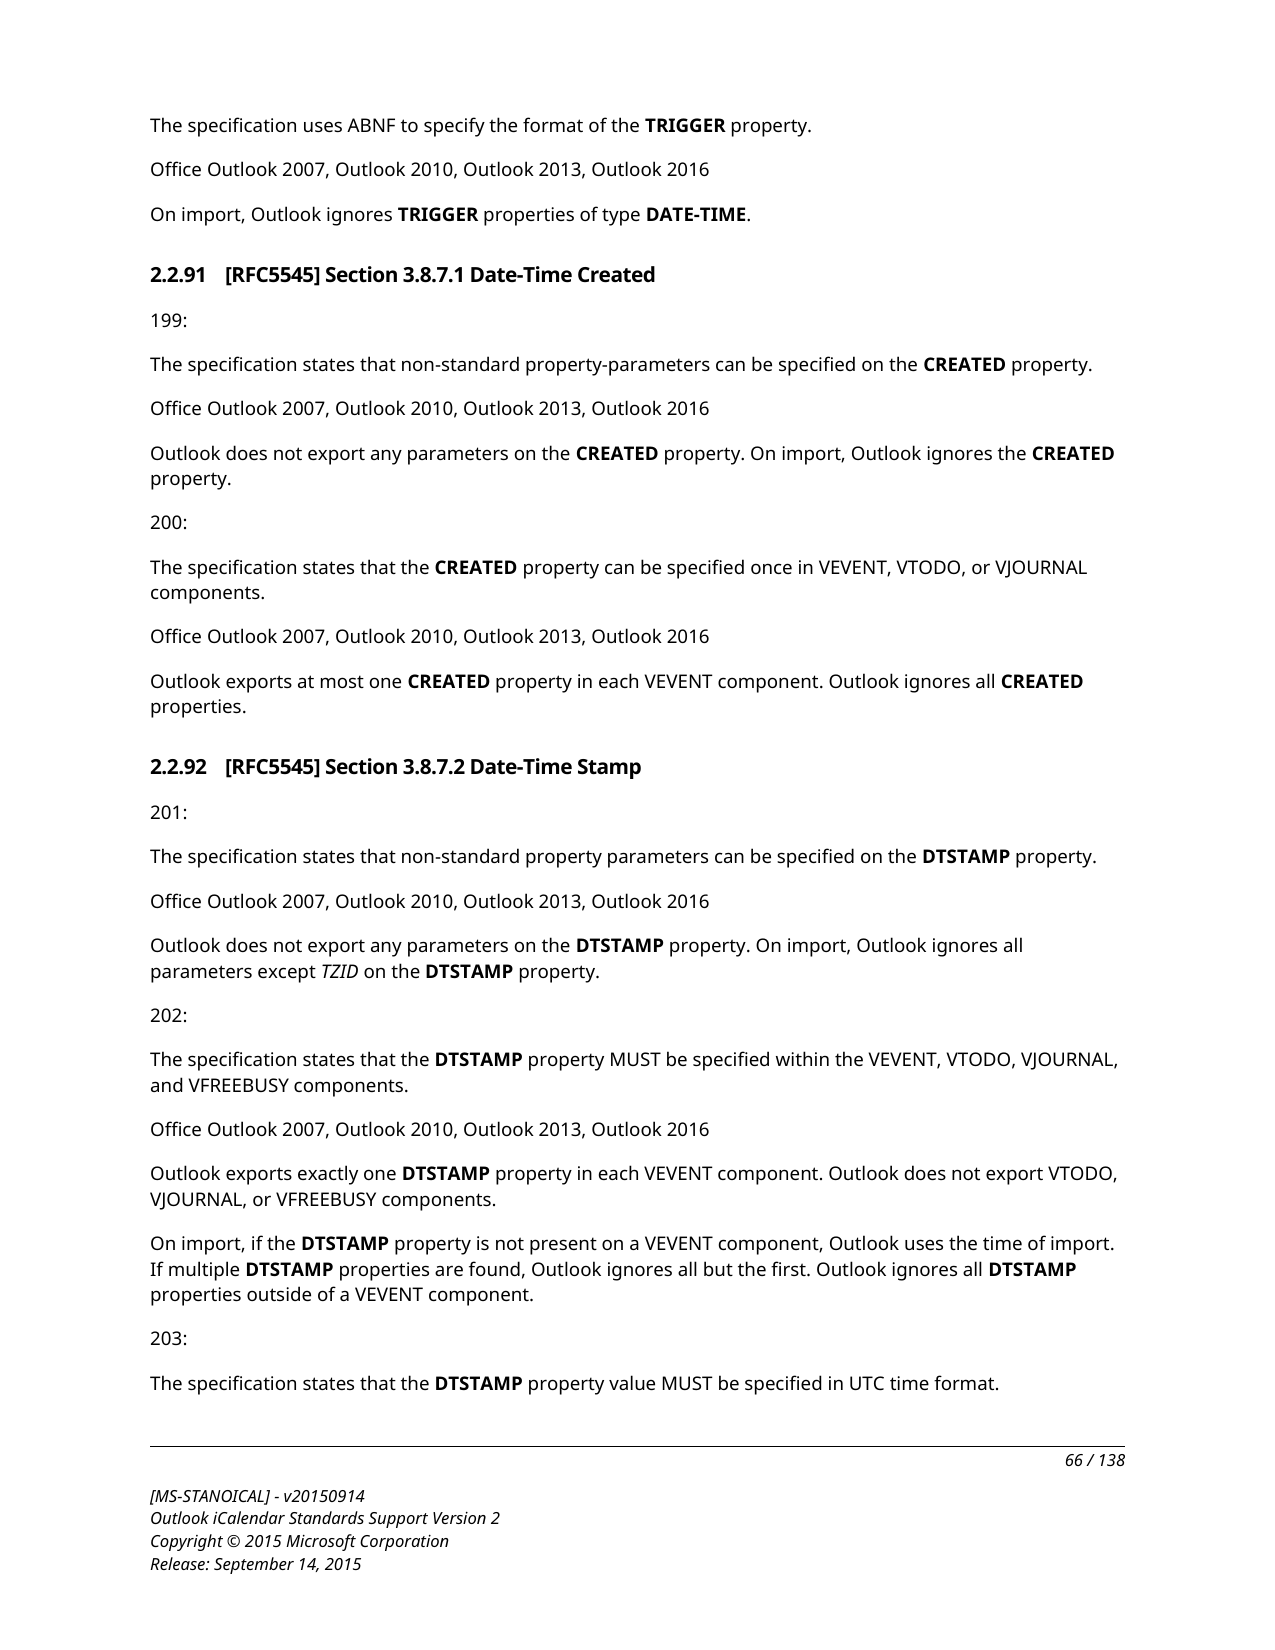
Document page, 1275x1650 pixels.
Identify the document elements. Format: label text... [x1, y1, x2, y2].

text On import, Outlook ignores TRIGGER properties of type DATE-TIME. [150, 201, 1125, 227]
subtitle [RFC5545] Section 3.8.7.2 Date-Time Stamp [150, 752, 1125, 781]
text V0201: [150, 799, 1125, 825]
text Office Outlook 2007, Outlook 2010, Outlook 2013, Outlook 2016 [150, 396, 1125, 421]
text V0203: [150, 1326, 1125, 1351]
text Office Outlook 2007, Outlook 2010, Outlook 2013, Outlook 2016 [150, 1116, 1125, 1142]
text Outlook exports exactly one DTSTAMP property in each VEVENT component. Outlook does not export VTODO, VJOURNAL, or VFREEBUSY components. [150, 1161, 1125, 1212]
text V0200: [150, 510, 1125, 535]
text The specification states that non-standard property-parameters can be specified on the CREATED property. [150, 351, 1125, 377]
text Outlook does not export any parameters on the CREATED property. On import, Outlook ignores the CREATED property. [150, 440, 1125, 491]
text The specification states that non-standard property parameters can be specified on the DTSTAMP property. [150, 844, 1125, 869]
text The specification states that the DTSTAMP property value MUST be specified in UTC time format. [150, 1370, 1125, 1395]
text Outlook does not export any parameters on the DTSTAMP property. On import, Outlook ignores all parameters except TZID on the DTSTAMP property. [150, 932, 1125, 983]
text Office Outlook 2007, Outlook 2010, Outlook 2013, Outlook 2016 [150, 888, 1125, 914]
text On import, if the DTSTAMP property is not present on a VEVENT component, Outlook uses the time of import. If multiple DTSTAMP properties are found, Outlook ignores all but the first. Outlook ignores all DTSTAMP properties outside of a VEVENT component. [150, 1230, 1125, 1307]
text The specification states that the CREATED property can be specified once in VEVENT, VTODO, or VJOURNAL components. [150, 554, 1125, 605]
text V0202: [150, 1002, 1125, 1028]
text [150, 157, 1125, 182]
text V0199: [150, 307, 1125, 333]
text The specification uses ABNF to specify the format of the TRIGGER property. [150, 112, 1125, 138]
text Outlook exports at most one CREATED property in each VEVENT component. Outlook ignores all CREATED properties. [150, 668, 1125, 719]
text The specification states that the DTSTAMP property MUST be specified within the VEVENT, VTODO, VJOURNAL, and VFREEBUSY components. [150, 1046, 1125, 1097]
subtitle [RFC5545] Section 3.8.7.1 Date-Time Created [150, 260, 1125, 288]
text Office Outlook 2007, Outlook 2010, Outlook 2013, Outlook 2016 [150, 624, 1125, 649]
